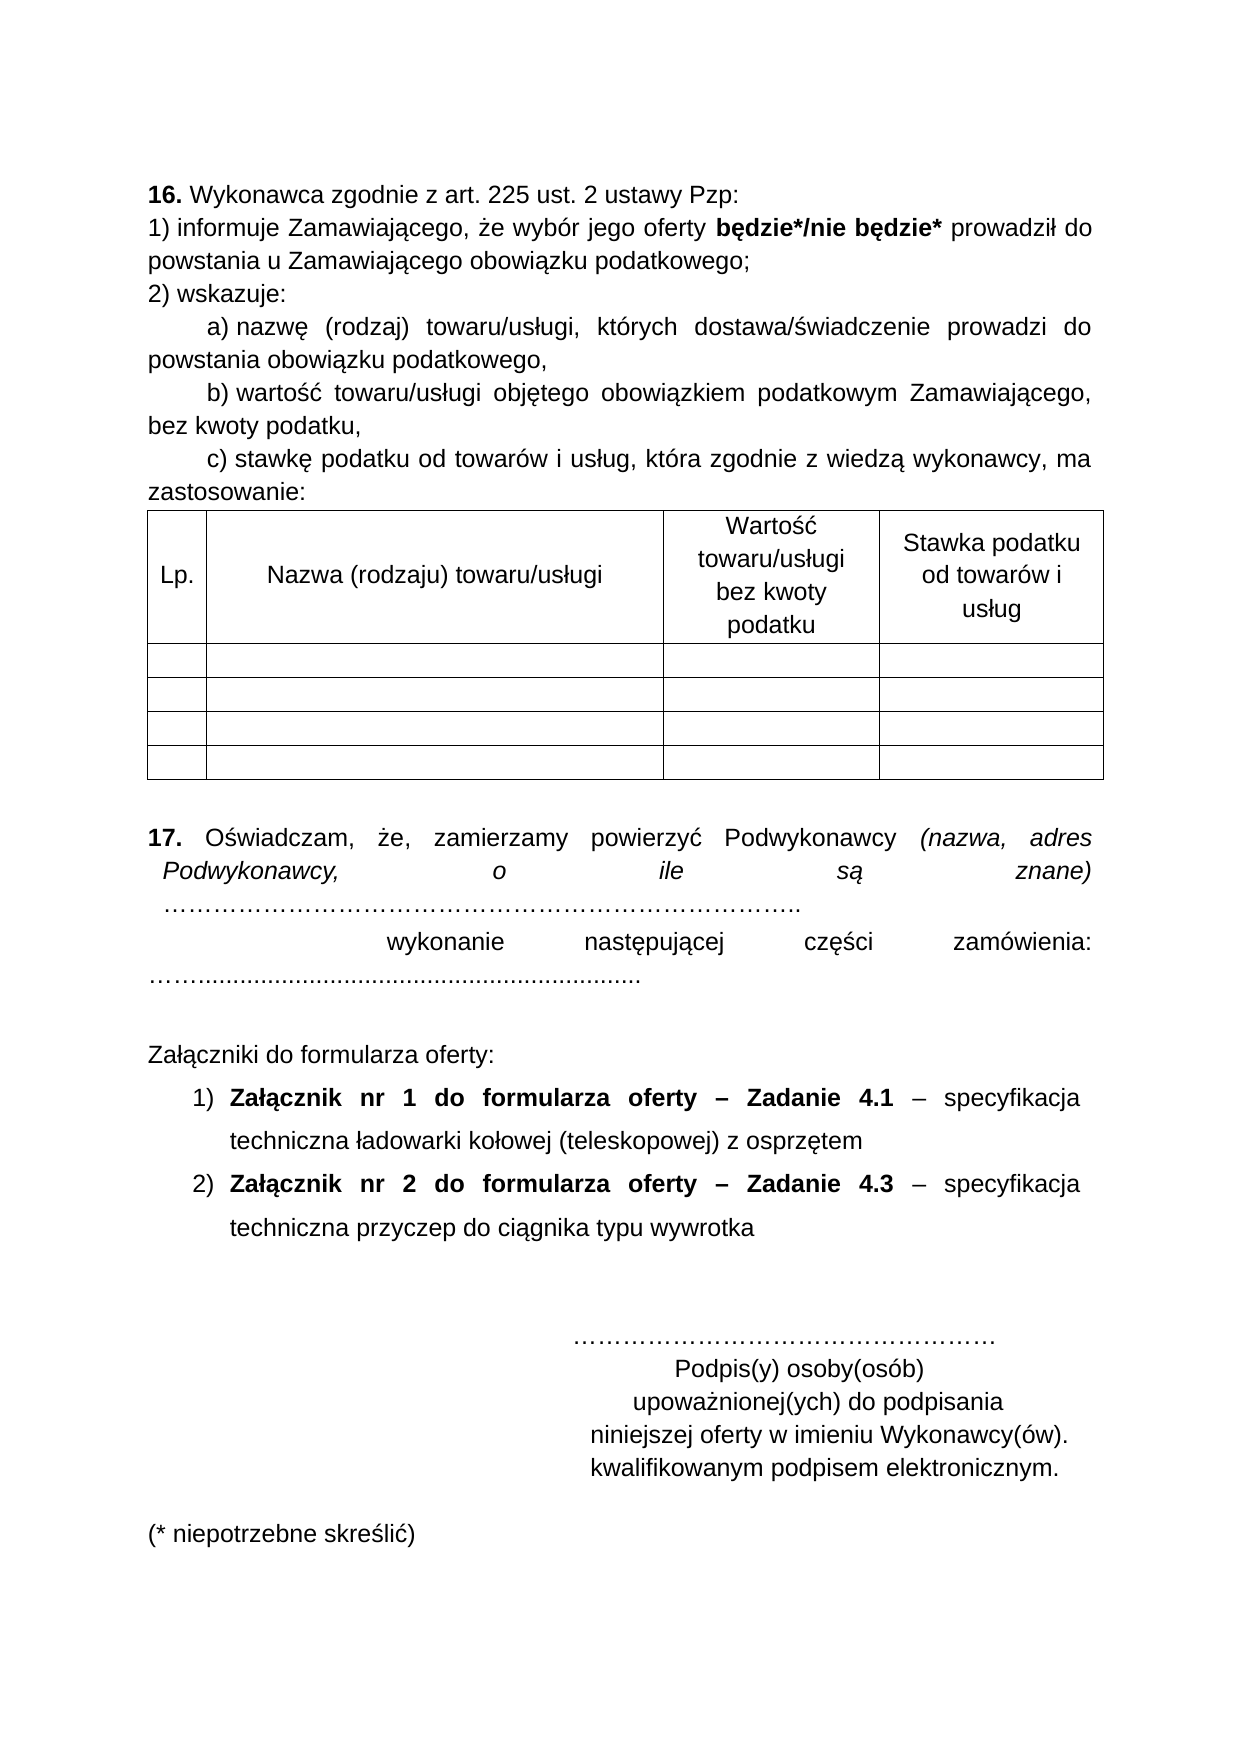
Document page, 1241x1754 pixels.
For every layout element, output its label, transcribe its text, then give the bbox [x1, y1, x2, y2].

text 1) informuje Zamawiającego, że wybór jego oferty będzie*/nie będzie* prowadził do powstania u Zamawiającego obowiązku podatkowego; [148, 213, 1093, 274]
table_cell [148, 678, 206, 711]
table_cell [664, 678, 879, 711]
table_cell [664, 746, 879, 779]
text niniejszej oferty w imieniu Wykonawcy(ów). [229, 1420, 1093, 1449]
table_cell [148, 712, 206, 745]
table_cell [148, 644, 206, 677]
text Podpis(y) osoby(osób) upoważnionej(ych) do podpisania [633, 1354, 1093, 1416]
text 17. Oświadczam, że, zamierzamy powierzyć Podwykonawcy (nazwa, adres Podwykonawcy, o ile są znane) ………………………………………………………………….. [148, 823, 1093, 918]
text (* niepotrzebne skreślić) [148, 1519, 1093, 1548]
table_cell [664, 644, 879, 677]
text a) nazwę (rodzaj) towaru/usługi, których dostawa/świadczenie prowadzi do powstania obowiązku podatkowego, [148, 312, 1093, 374]
table_header Lp. [148, 511, 206, 643]
text b) wartość towaru/usługi objętego obowiązkiem podatkowym Zamawiającego, bez kwoty podatku, [148, 378, 1093, 440]
text wykonanie następującej części zamówienia: ……................................................................ [148, 927, 1093, 988]
list Załącznik nr 2 do formularza oferty – Zadanie 4.3 – specyfikacja techniczna przyczep do ciągnika typu wywrotka [192, 1169, 1080, 1241]
table_cell [207, 678, 663, 711]
table_cell [207, 746, 663, 779]
table_cell [664, 712, 879, 745]
table_cell [880, 644, 1103, 677]
table_cell [148, 746, 206, 779]
text c) stawkę podatku od towarów i usług, która zgodnie z wiedzą wykonawcy, ma zastosowanie: [148, 444, 1093, 506]
text Załączniki do formularza oferty: [148, 1040, 1080, 1069]
text …………………………………………… [451, 1321, 1093, 1350]
table_header Wartość towaru/usługi bez kwoty podatku [664, 511, 879, 643]
table_cell [880, 746, 1103, 779]
table_cell [207, 712, 663, 745]
table_header Nazwa (rodzaju) towaru/usługi [207, 511, 663, 643]
table_cell [880, 678, 1103, 711]
table_cell [207, 644, 663, 677]
text 16. Wykonawca zgodnie z art. 225 ust. 2 ustawy Pzp: [148, 180, 1093, 208]
text 2) wskazuje: [148, 279, 1093, 308]
text kwalifikowanym podpisem elektronicznym. [524, 1453, 1093, 1482]
table_cell [880, 712, 1103, 745]
table_header Stawka podatku od towarów i usług [880, 511, 1103, 643]
list Załącznik nr 1 do formularza oferty – Zadanie 4.1 – specyfikacja techniczna ładowarki kołowej (teleskopowej) z osprzętem [192, 1083, 1080, 1155]
